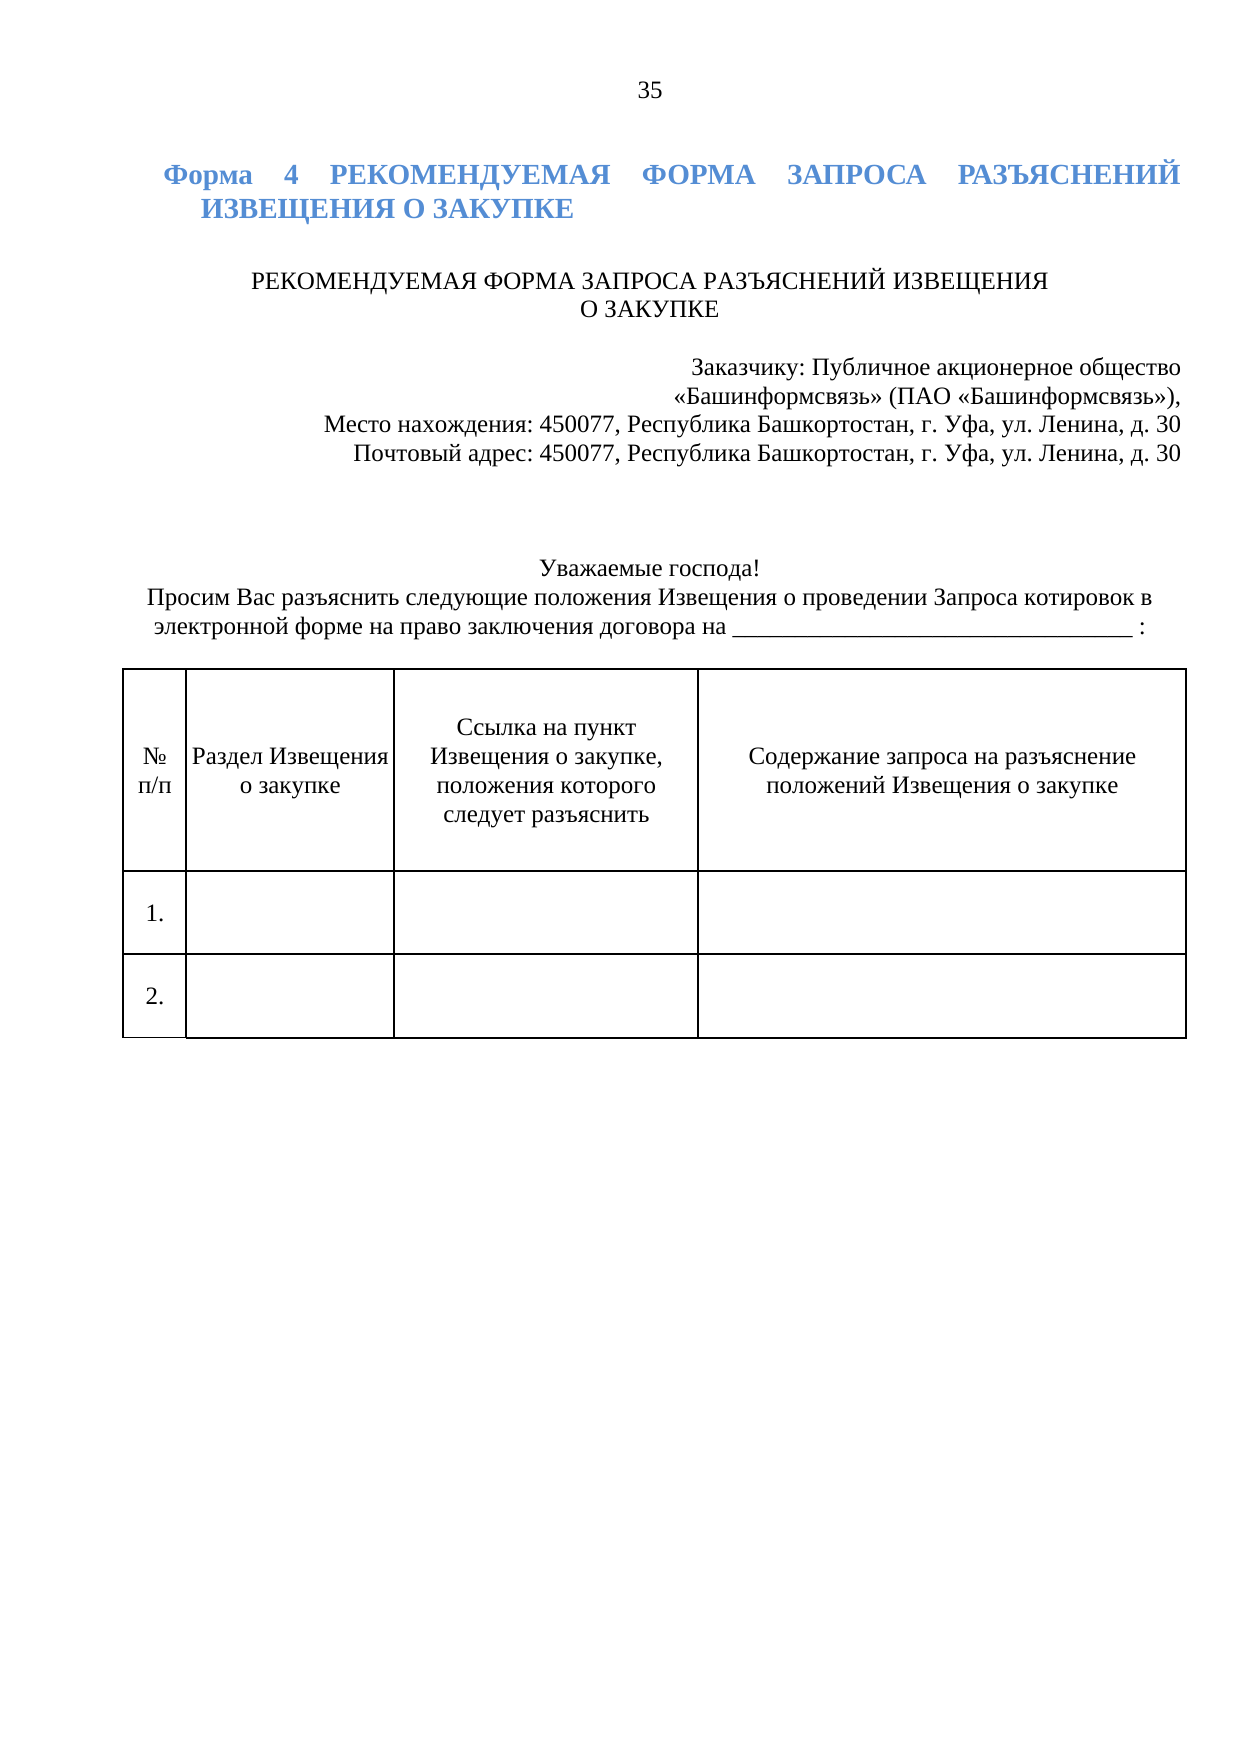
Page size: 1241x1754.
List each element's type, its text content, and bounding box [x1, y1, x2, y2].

table_header № п/п [124, 670, 185, 870]
table_cell [187, 955, 393, 1037]
table_cell [187, 872, 393, 953]
table_header Раздел Извещения о закупке [187, 670, 393, 870]
text Заказчику: Публичное акционерное общество [118, 352, 1181, 381]
text Почтовый адрес: 450077, Республика Башкортостан, г. Уфа, ул. Ленина, д. 30 [118, 438, 1181, 467]
text Форма 4 РЕКОМЕНДУЕМАЯ ФОРМА ЗАПРОСА РАЗЪЯСНЕНИЙ ИЗВЕЩЕНИЯ О ЗАКУПКЕ [163, 157, 1181, 224]
table_header Ссылка на пункт Извещения о закупке, положения которого следует разъяснить [395, 670, 697, 870]
text «Башинформсвязь» (ПАО «Башинформсвязь»), [118, 381, 1181, 409]
table_cell 1. [124, 872, 185, 953]
table_header Содержание запроса на разъяснение положений Извещения о закупке [699, 670, 1185, 870]
table_cell [395, 872, 697, 953]
text Уважаемые господа! [118, 553, 1181, 582]
table_cell [395, 955, 697, 1037]
table_cell [699, 955, 1185, 1037]
text Просим Вас разъяснить следующие положения Извещения о проведении Запроса котировок в электронной форме на право заключения договора на ________________________________ : [118, 582, 1181, 639]
table_cell [699, 872, 1185, 953]
text РЕКОМЕНДУЕМАЯ ФОРМА ЗАПРОСА РАЗЪЯСНЕНИЙ ИЗВЕЩЕНИЯ [118, 266, 1181, 294]
table_cell 2. [124, 955, 185, 1037]
text О ЗАКУПКЕ [118, 294, 1181, 323]
text Место нахождения: 450077, Республика Башкортостан, г. Уфа, ул. Ленина, д. 30 [118, 409, 1181, 438]
